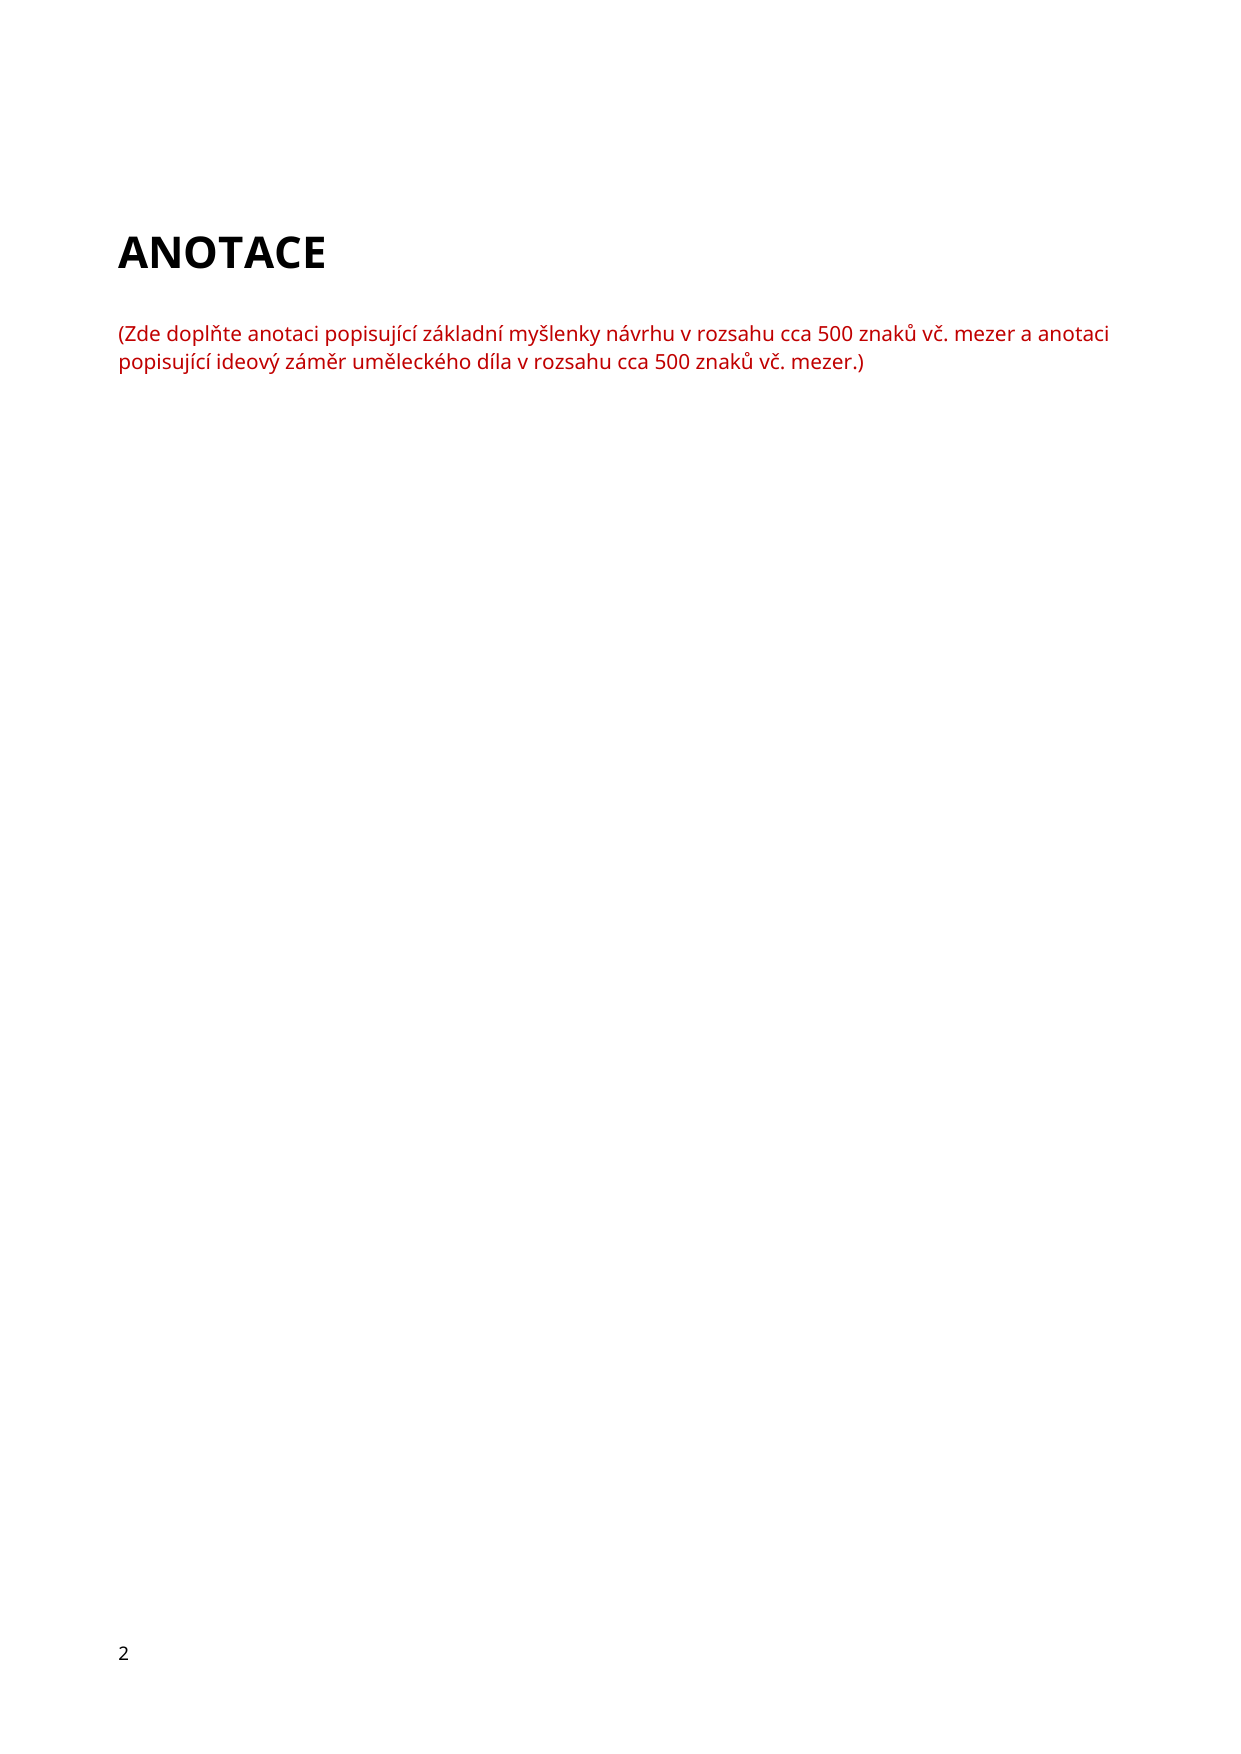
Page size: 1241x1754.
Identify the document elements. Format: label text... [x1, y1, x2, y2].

subtitle ANOTACE [118, 222, 1122, 281]
text (Zde doplňte anotaci popisující základní myšlenky návrhu v rozsahu cca 500 znaků vč. mezer a anotaci popisující ideový záměr uměleckého díla v rozsahu cca 500 znaků vč. mezer.) [118, 319, 1122, 376]
